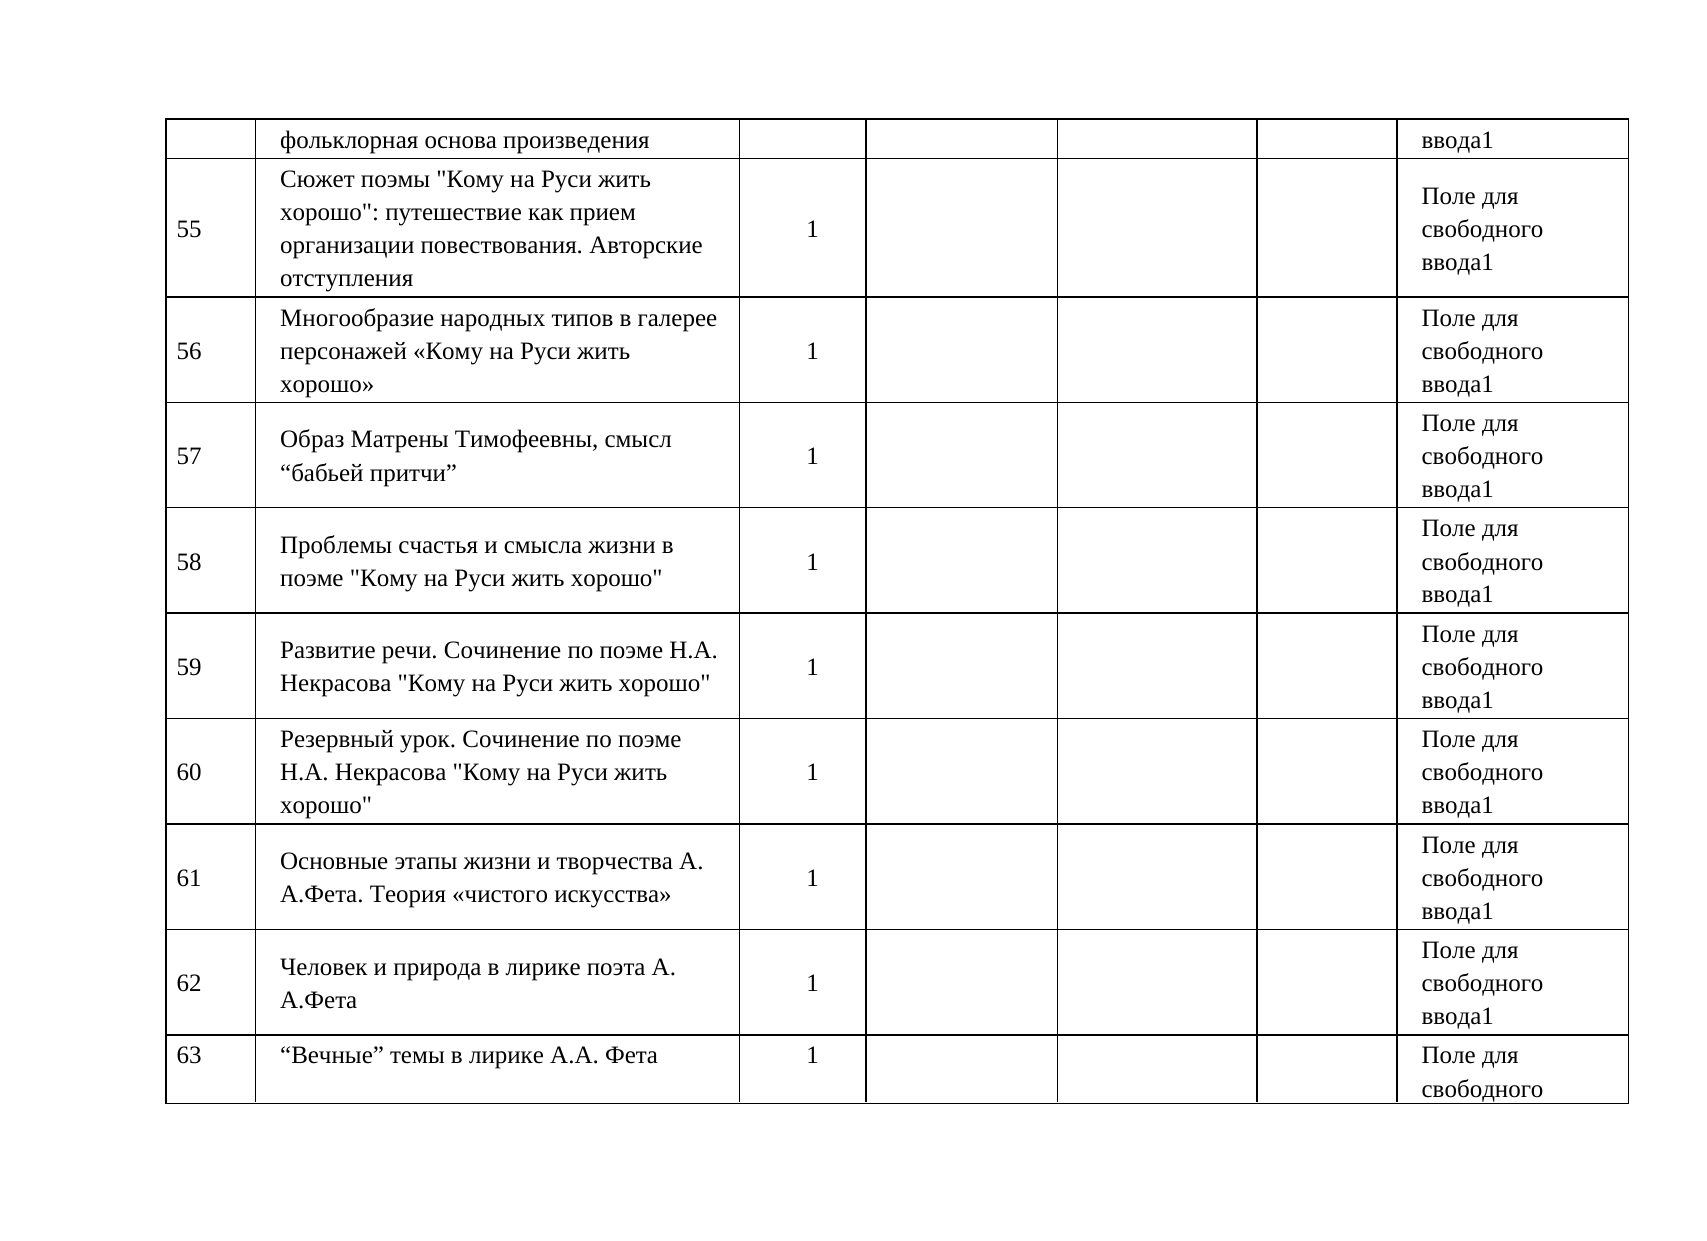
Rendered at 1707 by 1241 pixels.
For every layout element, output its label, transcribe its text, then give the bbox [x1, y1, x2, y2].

table_cell [867, 1036, 1057, 1102]
table_cell [1058, 1036, 1256, 1102]
table_cell [1058, 825, 1256, 928]
table_cell [867, 159, 1057, 296]
table_cell Поле для свободного ввода1 [1398, 159, 1628, 296]
table_cell [867, 508, 1057, 612]
table_cell [867, 403, 1057, 507]
table_cell 62 [167, 930, 255, 1034]
table_cell 1 [740, 825, 865, 928]
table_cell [256, 1036, 739, 1102]
table_cell [1258, 120, 1396, 157]
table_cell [1398, 1036, 1628, 1102]
table_cell 1 [740, 403, 865, 507]
table_cell [1058, 719, 1256, 823]
table_cell 57 [167, 403, 255, 507]
table_cell [1258, 1036, 1396, 1102]
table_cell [256, 120, 739, 157]
table_cell Человек и природа в лирике поэта А. А.Фета [256, 930, 739, 1034]
table_cell [1258, 930, 1396, 1034]
table_cell [1258, 159, 1396, 296]
table_cell [1258, 298, 1396, 401]
table_cell Поле для свободного ввода1 [1398, 930, 1628, 1034]
table_cell Образ Матрены Тимофеевны, смысл “бабьей притчи” [256, 403, 739, 507]
table_cell Сюжет поэмы "Кому на Руси жить хорошо": путешествие как прием организации повествования. Авторские отступления [256, 159, 739, 296]
table_cell [867, 719, 1057, 823]
table_cell 1 [740, 159, 865, 296]
table_cell 55 [167, 159, 255, 296]
table_cell 1 [740, 120, 865, 157]
table_cell 1 [740, 930, 865, 1034]
table_cell 1 [740, 508, 865, 612]
table_cell [1258, 508, 1396, 612]
table_cell [1058, 930, 1256, 1034]
table_cell 63 [167, 1036, 255, 1102]
table_cell Основные этапы жизни и творчества А. А.Фета. Теория «чистого искусства» [256, 825, 739, 928]
table_cell [867, 825, 1057, 928]
table_cell 1 [740, 1036, 865, 1102]
table_cell Поле для свободного ввода1 [1398, 508, 1628, 612]
table_cell Проблемы счастья и смысла жизни в поэме "Кому на Руси жить хорошо" [256, 508, 739, 612]
table_cell 1 [740, 298, 865, 401]
table_cell [1058, 120, 1256, 157]
table_cell Поле для свободного ввода1 [1398, 825, 1628, 928]
table_cell [1258, 719, 1396, 823]
table_cell Поле для свободного ввода1 [1398, 403, 1628, 507]
table_cell 54 [167, 120, 255, 157]
table_cell Резервный урок. Сочинение по поэме Н.А. Некрасова "Кому на Руси жить хорошо" [256, 719, 739, 823]
table_cell 60 [167, 719, 255, 823]
table_cell [867, 614, 1057, 718]
table_cell Поле для свободного ввода1 [1398, 298, 1628, 401]
table_cell [867, 930, 1057, 1034]
table_cell [1258, 403, 1396, 507]
table_cell [1058, 614, 1256, 718]
table_cell 61 [167, 825, 255, 928]
table_cell [867, 120, 1057, 157]
table_cell 58 [167, 508, 255, 612]
table_cell 56 [167, 298, 255, 401]
table_cell [1058, 403, 1256, 507]
table_cell Развитие речи. Сочинение по поэме Н.А. Некрасова "Кому на Руси жить хорошо" [256, 614, 739, 718]
table_cell 1 [740, 719, 865, 823]
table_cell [1398, 120, 1628, 157]
table_cell Многообразие народных типов в галерее персонажей «Кому на Руси жить хорошо» [256, 298, 739, 401]
table_cell [1058, 508, 1256, 612]
table_cell [1258, 825, 1396, 928]
table_cell 59 [167, 614, 255, 718]
table_cell Поле для свободного ввода1 [1398, 614, 1628, 718]
table_cell [1058, 298, 1256, 401]
table_cell Поле для свободного ввода1 [1398, 719, 1628, 823]
table_cell [1258, 614, 1396, 718]
table_cell [1058, 159, 1256, 296]
table_cell [867, 298, 1057, 401]
table_cell 1 [740, 614, 865, 718]
